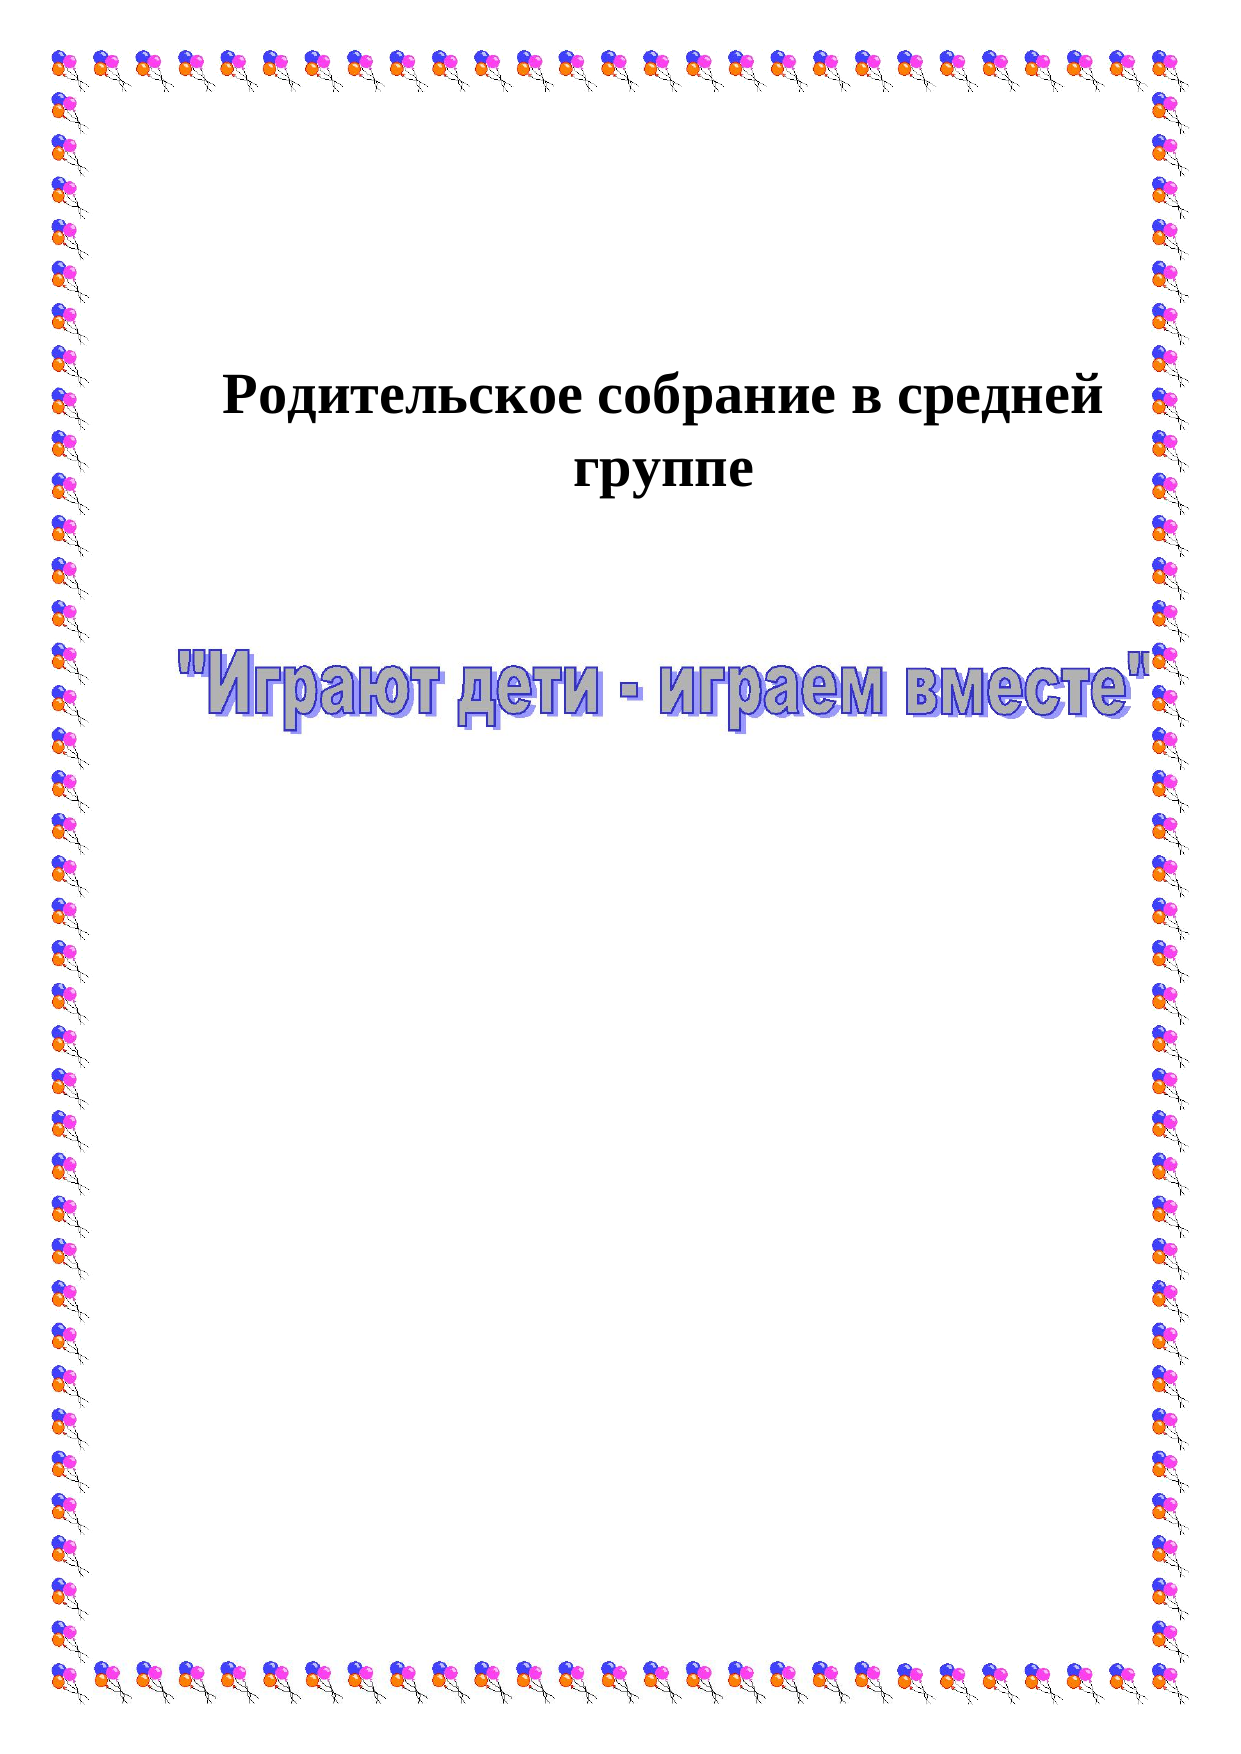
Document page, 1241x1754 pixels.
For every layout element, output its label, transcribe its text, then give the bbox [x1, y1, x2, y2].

picture [50, 49, 1191, 1705]
text Родительское собрание в средней группе [150, 358, 1177, 499]
